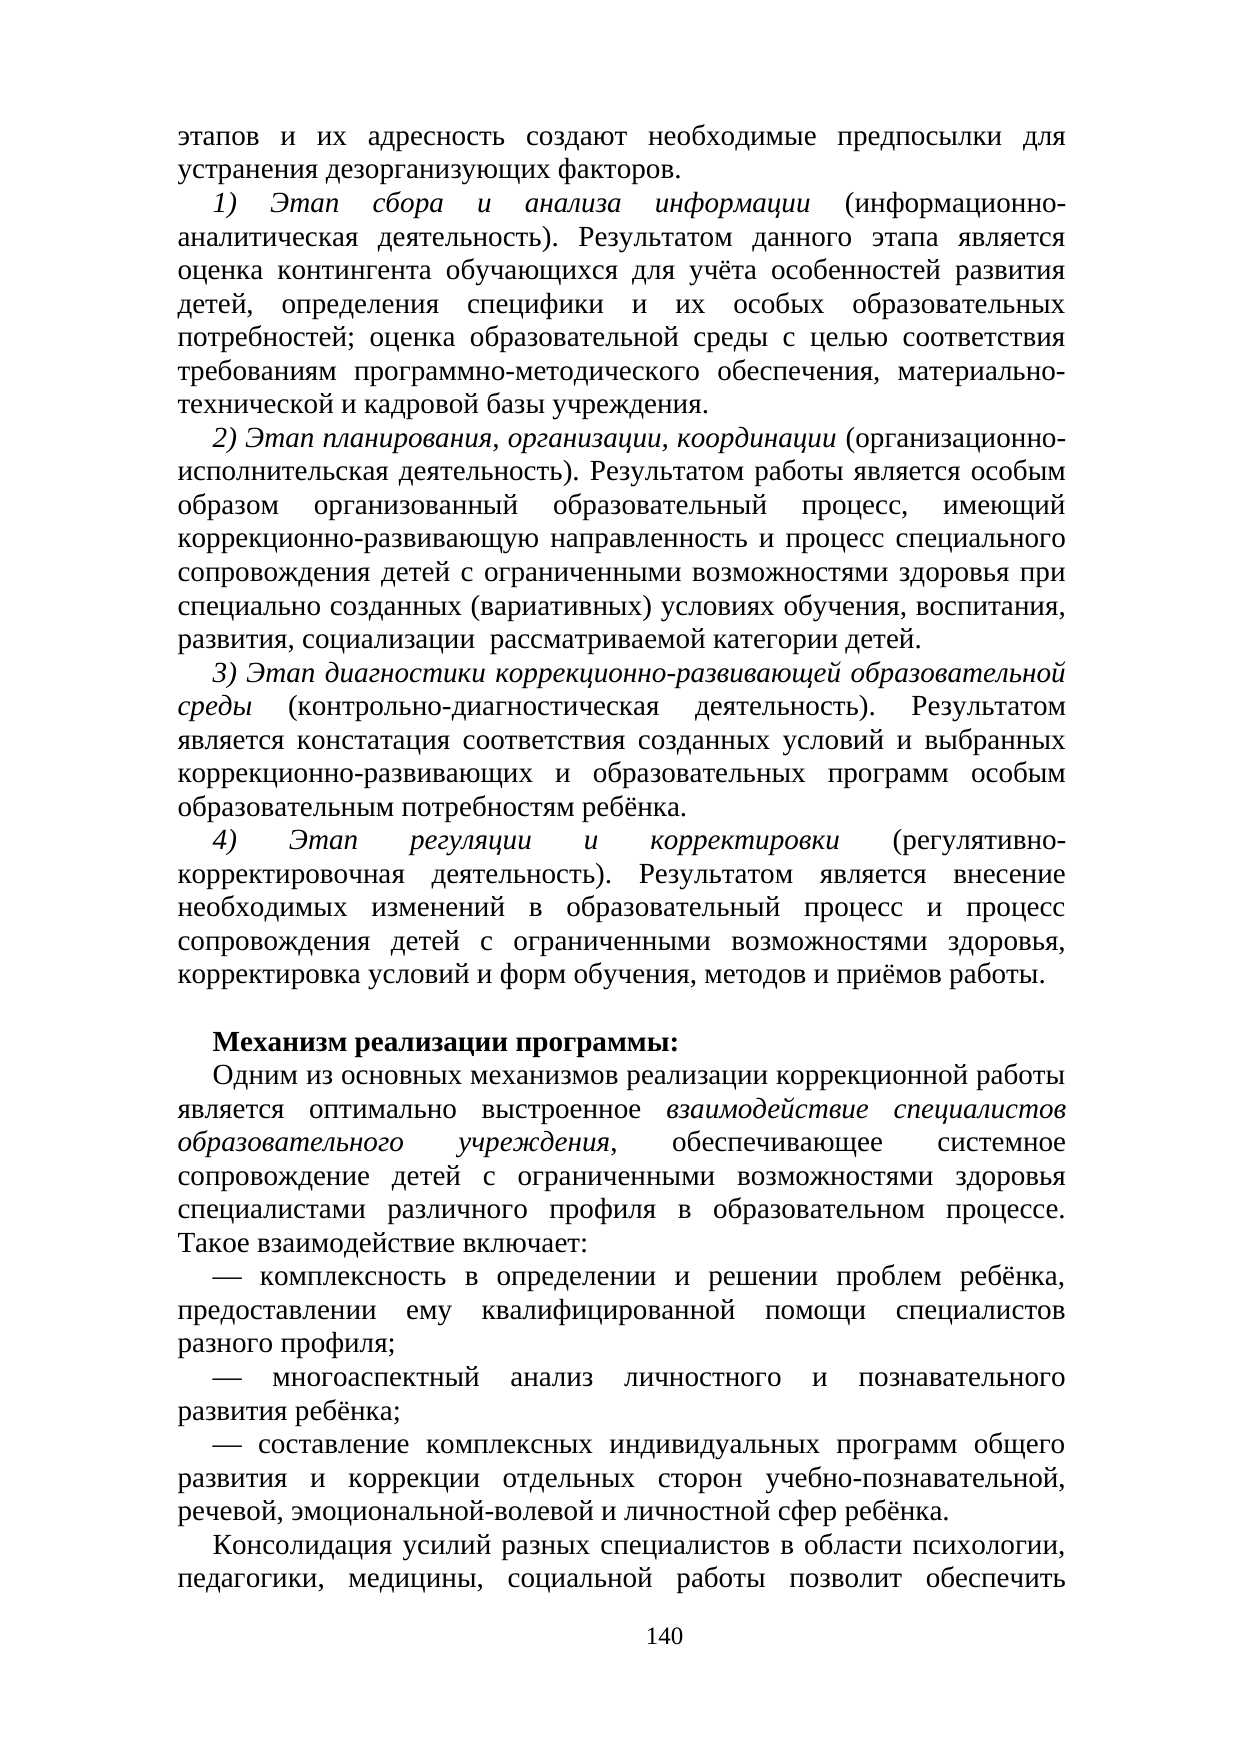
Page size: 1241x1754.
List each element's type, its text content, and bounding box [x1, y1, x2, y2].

text 1) Этап сбора и анализа информации (информационно-аналитическая деятельность). Результатом данного этапа является оценка контингента обучающихся для учёта особенностей развития детей, определения специфики и их особых образовательных потребностей; оценка образовательной среды с целью соответствия требованиям программно-методического обеспечения, материально-технической и кадровой базы учреждения. [177, 185, 1066, 420]
text 4) Этап регуляции и корректировки (регулятивно-корректировочная деятельность). Результатом является внесение необходимых изменений в образовательный процесс и процесс сопровождения детей с ограниченными возможностями здоровья, корректировка условий и форм обучения, методов и приёмов работы. [177, 822, 1066, 990]
text 2) Этап планирования, организации, координации (организационно-исполнительская деятельность). Результатом работы является особым образом организованный образовательный процесс, имеющий коррекционно-развивающую направленность и процесс специального сопровождения детей с ограниченными возможностями здоровья при специально созданных (вариативных) условиях обучения, воспитания, развития, социализации рассматриваемой категории детей. [177, 420, 1066, 655]
text 3) Этап диагностики коррекционно-развивающей образовательной среды (контрольно-диагностическая деятельность). Результатом является констатация соответствия созданных условий и выбранных коррекционно-развивающих и образовательных программ особым образовательным потребностям ребёнка. [177, 655, 1066, 822]
text — составление комплексных индивидуальных программ общего развития и коррекции отдельных сторон учебно-познавательной, речевой, эмоциональной-волевой и личностной сфер ребёнка. [177, 1426, 1066, 1527]
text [177, 118, 1066, 185]
text — многоаспектный анализ личностного и познавательного развития ребёнка; [177, 1359, 1066, 1426]
text Одним из основных механизмов реализации коррекционной работы является оптимально выстроенное взаимодействие специалистов образовательного учреждения, обеспечивающее системное сопровождение детей с ограниченными возможностями здоровья специалистами различного профиля в образовательном процессе. Такое взаимодействие включает: [177, 1057, 1066, 1258]
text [177, 1527, 1066, 1594]
text Механизм реализации программы: [177, 1024, 1066, 1057]
text — комплексность в определении и решении проблем ребёнка, предоставлении ему квалифицированной помощи специалистов разного профиля; [177, 1258, 1066, 1359]
